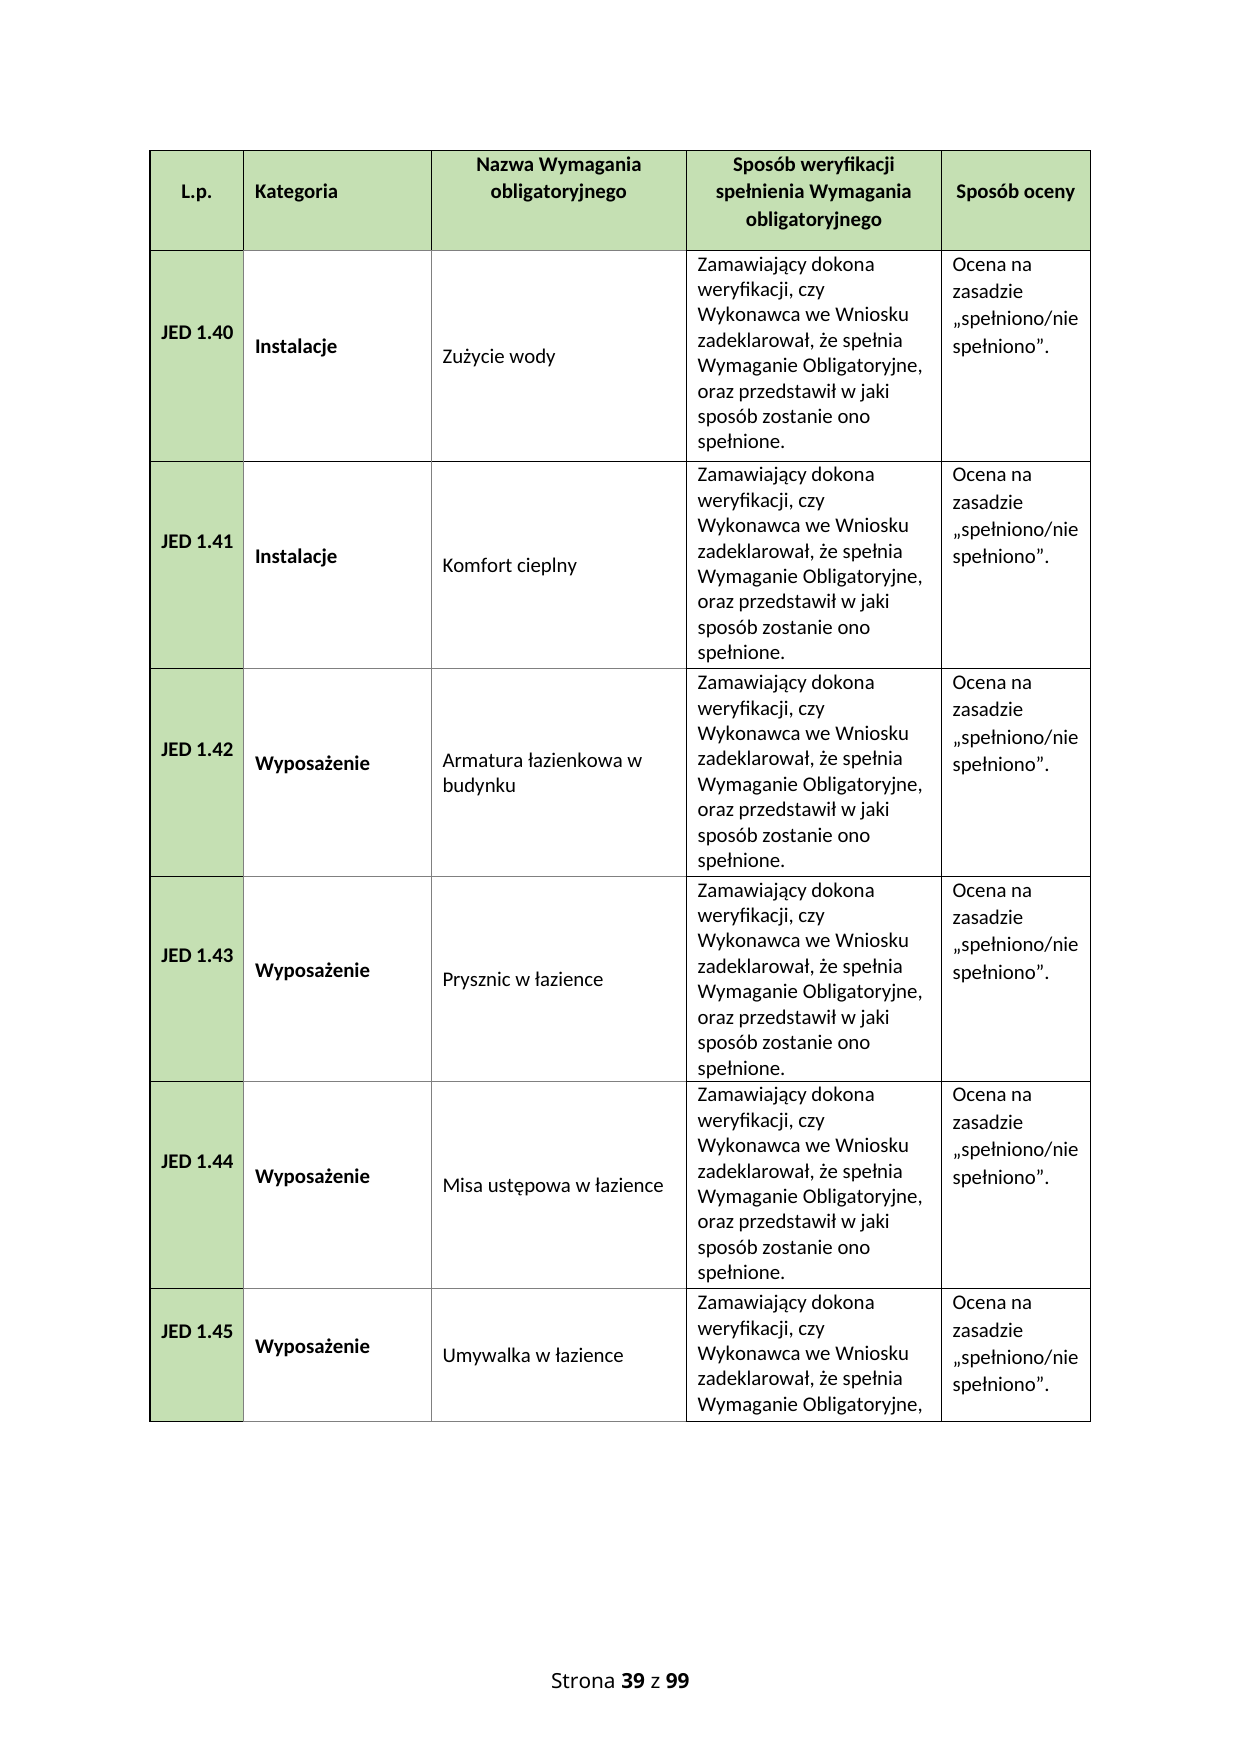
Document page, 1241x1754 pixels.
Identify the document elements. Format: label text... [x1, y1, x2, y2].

table_cell [151, 1289, 243, 1421]
table_cell [151, 669, 243, 876]
table_cell Komfort cieplny [432, 462, 686, 668]
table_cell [687, 251, 941, 461]
table_cell Ocena na zasadzie „spełniono/nie spełniono”. [942, 877, 1090, 1081]
table_cell Ocena na zasadzie „spełniono/nie spełniono”. [942, 1082, 1090, 1288]
table_cell Wyposażenie [244, 1289, 431, 1421]
table_header L.p. [151, 151, 243, 250]
table_cell Wyposażenie [244, 1082, 431, 1288]
table_cell Wyposażenie [244, 877, 431, 1081]
table_cell [151, 877, 243, 1081]
table_cell Misa ustępowa w łazience [432, 1082, 686, 1288]
table_cell [151, 251, 243, 461]
table_cell [151, 462, 243, 668]
table_cell Umywalka w łazience [432, 1289, 686, 1421]
table_cell [151, 1082, 243, 1288]
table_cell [942, 251, 1090, 461]
table_header Sposób weryfikacji spełnienia Wymagania obligatoryjnego [687, 151, 941, 250]
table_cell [942, 1289, 1090, 1421]
table_header Kategoria [244, 151, 431, 250]
table_cell Instalacje [244, 251, 431, 461]
table_header Nazwa Wymagania obligatoryjnego [432, 151, 686, 250]
table_cell Armatura łazienkowa w budynku [432, 669, 686, 876]
table_cell Instalacje [244, 462, 431, 668]
table_cell Ocena na zasadzie „spełniono/nie spełniono”. [942, 669, 1090, 876]
table_cell Prysznic w łazience [432, 877, 686, 1081]
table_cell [687, 1289, 941, 1421]
table_cell Ocena na zasadzie „spełniono/nie spełniono”. [942, 462, 1090, 668]
table_cell Zużycie wody [432, 251, 686, 461]
table_header Sposób oceny [942, 151, 1090, 250]
table_cell Wyposażenie [244, 669, 431, 876]
